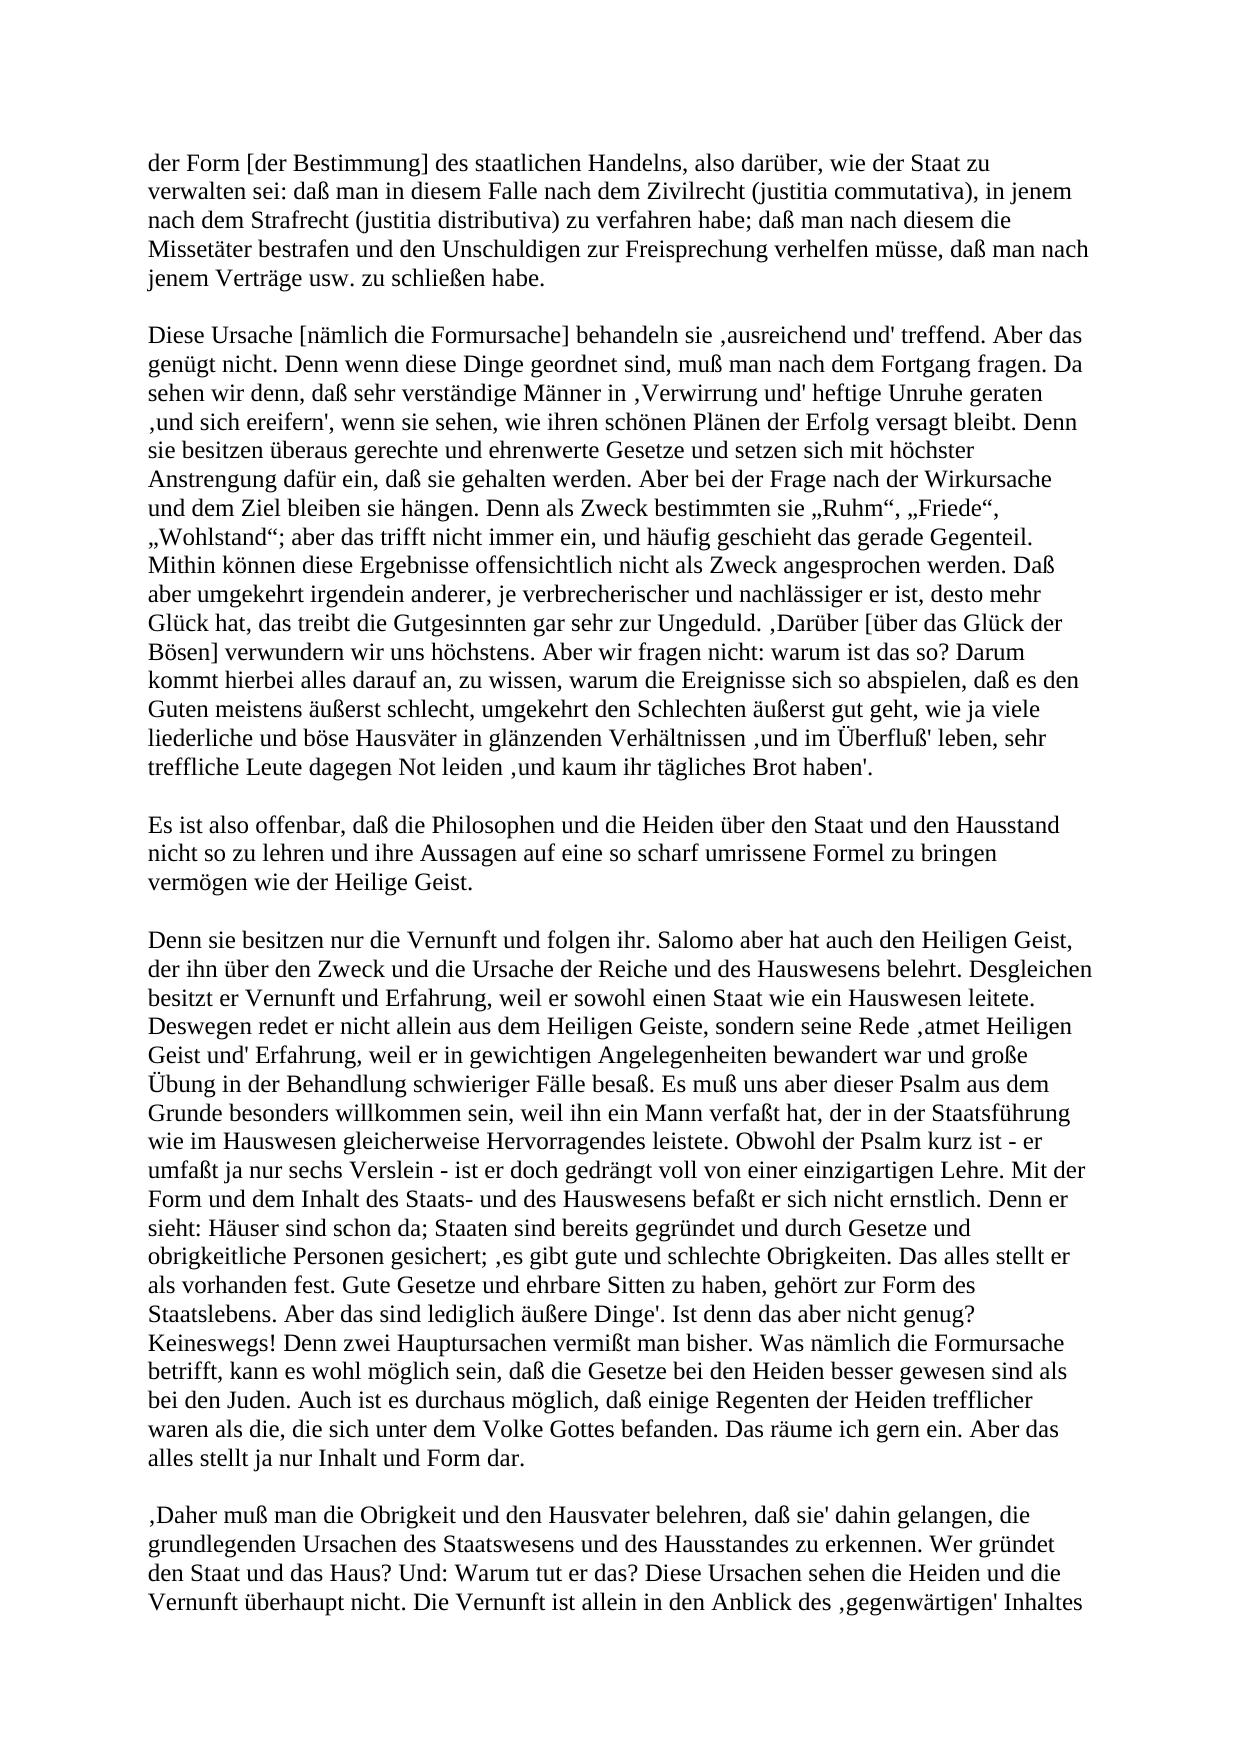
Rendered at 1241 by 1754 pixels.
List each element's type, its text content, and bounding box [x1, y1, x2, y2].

text Denn sie besitzen nur die Vernunft und folgen ihr. Salomo aber hat auch den Heiligen Geist, der ihn über den Zweck und die Ursache der Reiche und des Hauswesens belehrt. Desgleichen besitzt er Vernunft und Erfahrung, weil er sowohl einen Staat wie ein Hauswesen leitete. Deswegen redet er nicht allein aus dem Heiligen Geiste, sondern seine Rede ‚atmet Heiligen Geist und' Erfahrung, weil er in gewichtigen Angelegenheiten bewandert war und große Übung in der Behandlung schwieriger Fälle besaß. Es muß uns aber dieser Psalm aus dem Grunde besonders willkommen sein, weil ihn ein Mann verfaßt hat, der in der Staatsführung wie im Hauswesen gleicherweise Hervorragendes leistete. Obwohl der Psalm kurz ist - er umfaßt ja nur sechs Verslein - ist er doch gedrängt voll von einer einzigartigen Lehre. Mit der Form und dem Inhalt des Staats- und des Hauswesens befaßt er sich nicht ernstlich. Denn er sieht: Häuser sind schon da; Staaten sind bereits gegründet und durch Gesetze und obrigkeitliche Personen gesichert; ‚es gibt gute und schlechte Obrigkeiten. Das alles stellt er als vorhanden fest. Gute Gesetze und ehrbare Sitten zu haben, gehört zur Form des Staatslebens. Aber das sind lediglich äußere Dinge'. Ist denn das aber nicht genug? Keineswegs! Denn zwei Hauptursachen vermißt man bisher. Was nämlich die Formursache betrifft, kann es wohl möglich sein, daß die Gesetze bei den Heiden besser gewesen sind als bei den Juden. Auch ist es durchaus möglich, daß einige Regenten der Heiden trefflicher waren als die, die sich unter dem Volke Gottes befanden. Das räume ich gern ein. Aber das alles stellt ja nur Inhalt und Form dar. [148, 925, 1093, 1471]
text Diese Ursache [nämlich die Formursache] behandeln sie ‚ausreichend und' treffend. Aber das genügt nicht. Denn wenn diese Dinge geordnet sind, muß man nach dem Fortgang fragen. Da sehen wir denn, daß sehr verständige Männer in ‚Verwirrung und' heftige Unruhe geraten ‚und sich ereifern', wenn sie sehen, wie ihren schönen Plänen der Erfolg versagt bleibt. Denn sie besitzen überaus gerechte und ehrenwerte Gesetze und setzen sich mit höchster Anstrengung dafür ein, daß sie gehalten werden. Aber bei der Frage nach der Wirkursache und dem Ziel bleiben sie hängen. Denn als Zweck bestimmten sie „Ruhm“, „Friede“, „Wohlstand“; aber das trifft nicht immer ein, und häufig geschieht das gerade Gegenteil. Mithin können diese Ergebnisse offensichtlich nicht als Zweck angesprochen werden. Daß aber umgekehrt irgendein anderer, je verbrecherischer und nachlässiger er ist, desto mehr Glück hat, das treibt die Gutgesinnten gar sehr zur Ungeduld. ‚Darüber [über das Glück der Bösen] verwundern wir uns höchstens. Aber wir fragen nicht: warum ist das so? Darum kommt hierbei alles darauf an, zu wissen, warum die Ereignisse sich so abspielen, daß es den Guten meistens äußerst schlecht, umgekehrt den Schlechten äußerst gut geht, wie ja viele liederliche und böse Hausväter in glänzenden Verhältnissen ‚und im Überfluß' leben, sehr treffliche Leute dagegen Not leiden ‚und kaum ihr tägliches Brot haben'. [148, 321, 1093, 781]
text Es ist also offenbar, daß die Philosophen und die Heiden über den Staat und den Hausstand nicht so zu lehren und ihre Aussagen auf eine so scharf umrissene Formel zu bringen vermögen wie der Heilige Geist. [148, 810, 1093, 896]
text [148, 1501, 1093, 1616]
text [148, 148, 1093, 291]
